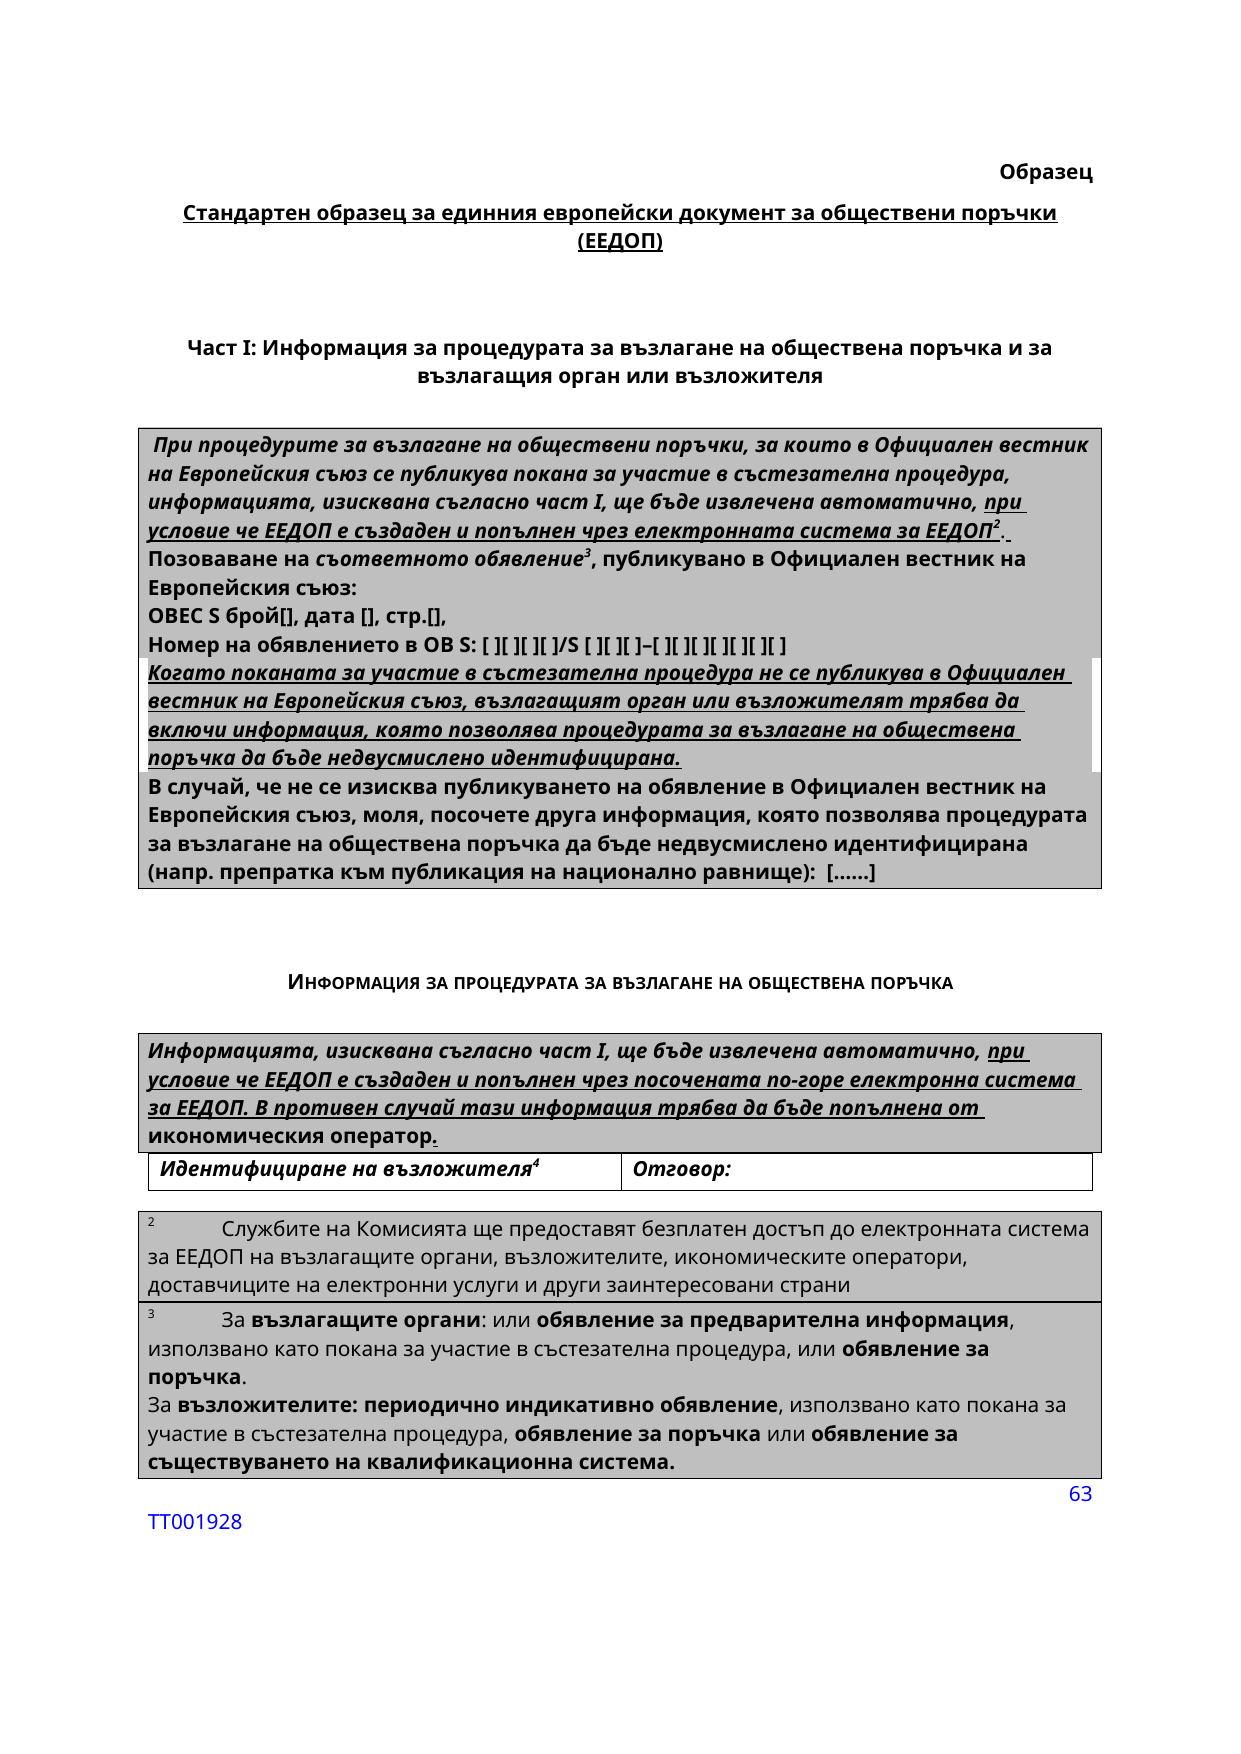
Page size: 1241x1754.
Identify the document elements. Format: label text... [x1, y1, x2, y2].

text В случай, че не се изисква публикуването на обявление в Официален вестник на Европейския съюз, моля, посочете друга информация, която позволява процедурата за възлагане на обществена поръчка да бъде недвусмислено идентифицирана (напр. препратка към публикация на национално равнище): [……] [139, 769, 1101, 888]
text Информация за процедурата за възлагане на обществена поръчка [148, 967, 1092, 996]
text При процедурите за възлагане на обществени поръчки, за които в Официален вестник на Европейския съюз се публикува покана за участие в състезателна процедура, информацията, изисквана съгласно част I, ще бъде извлечена автоматично, при условие че ЕЕДОП е създаден и попълнен чрез електронната система за ЕЕДОП. Позоваване на съответното обявление, публикувано в Официален вестник на Европейския съюз: OВEС S брой[], дата [], стр.[], Номер на обявлението в ОВ S: [ ][ ][ ][ ]/S [ ][ ][ ]–[ ][ ][ ][ ][ ][ ][ ] [139, 429, 1101, 658]
text Образец [213, 157, 1092, 185]
text Част І: Информация за процедурата за възлагане на обществена поръчка и за възлагащия орган или възложителя [148, 333, 1092, 390]
text Когато поканата за участие в състезателна процедура не се публикува в Официален вестник на Европейския съюз, възлагащият орган или възложителят трябва да включи информация, която позволява процедурата за възлагане на обществена поръчка да бъде недвусмислено идентифицирана. [148, 658, 1092, 769]
table_header Отговор: [622, 1154, 1092, 1189]
table_header Идентифициране на възложителя [149, 1154, 621, 1189]
text Стандартен образец за единния европейски документ за обществени поръчки (ЕЕДОП) [148, 198, 1092, 255]
text Информацията, изисквана съгласно част I, ще бъде извлечена автоматично, при условие че ЕЕДОП е създаден и попълнен чрез посочената по-горе електронна система за ЕЕДОП. В противен случай тази информация трябва да бъде попълнена от икономическия оператор. [139, 1034, 1101, 1152]
